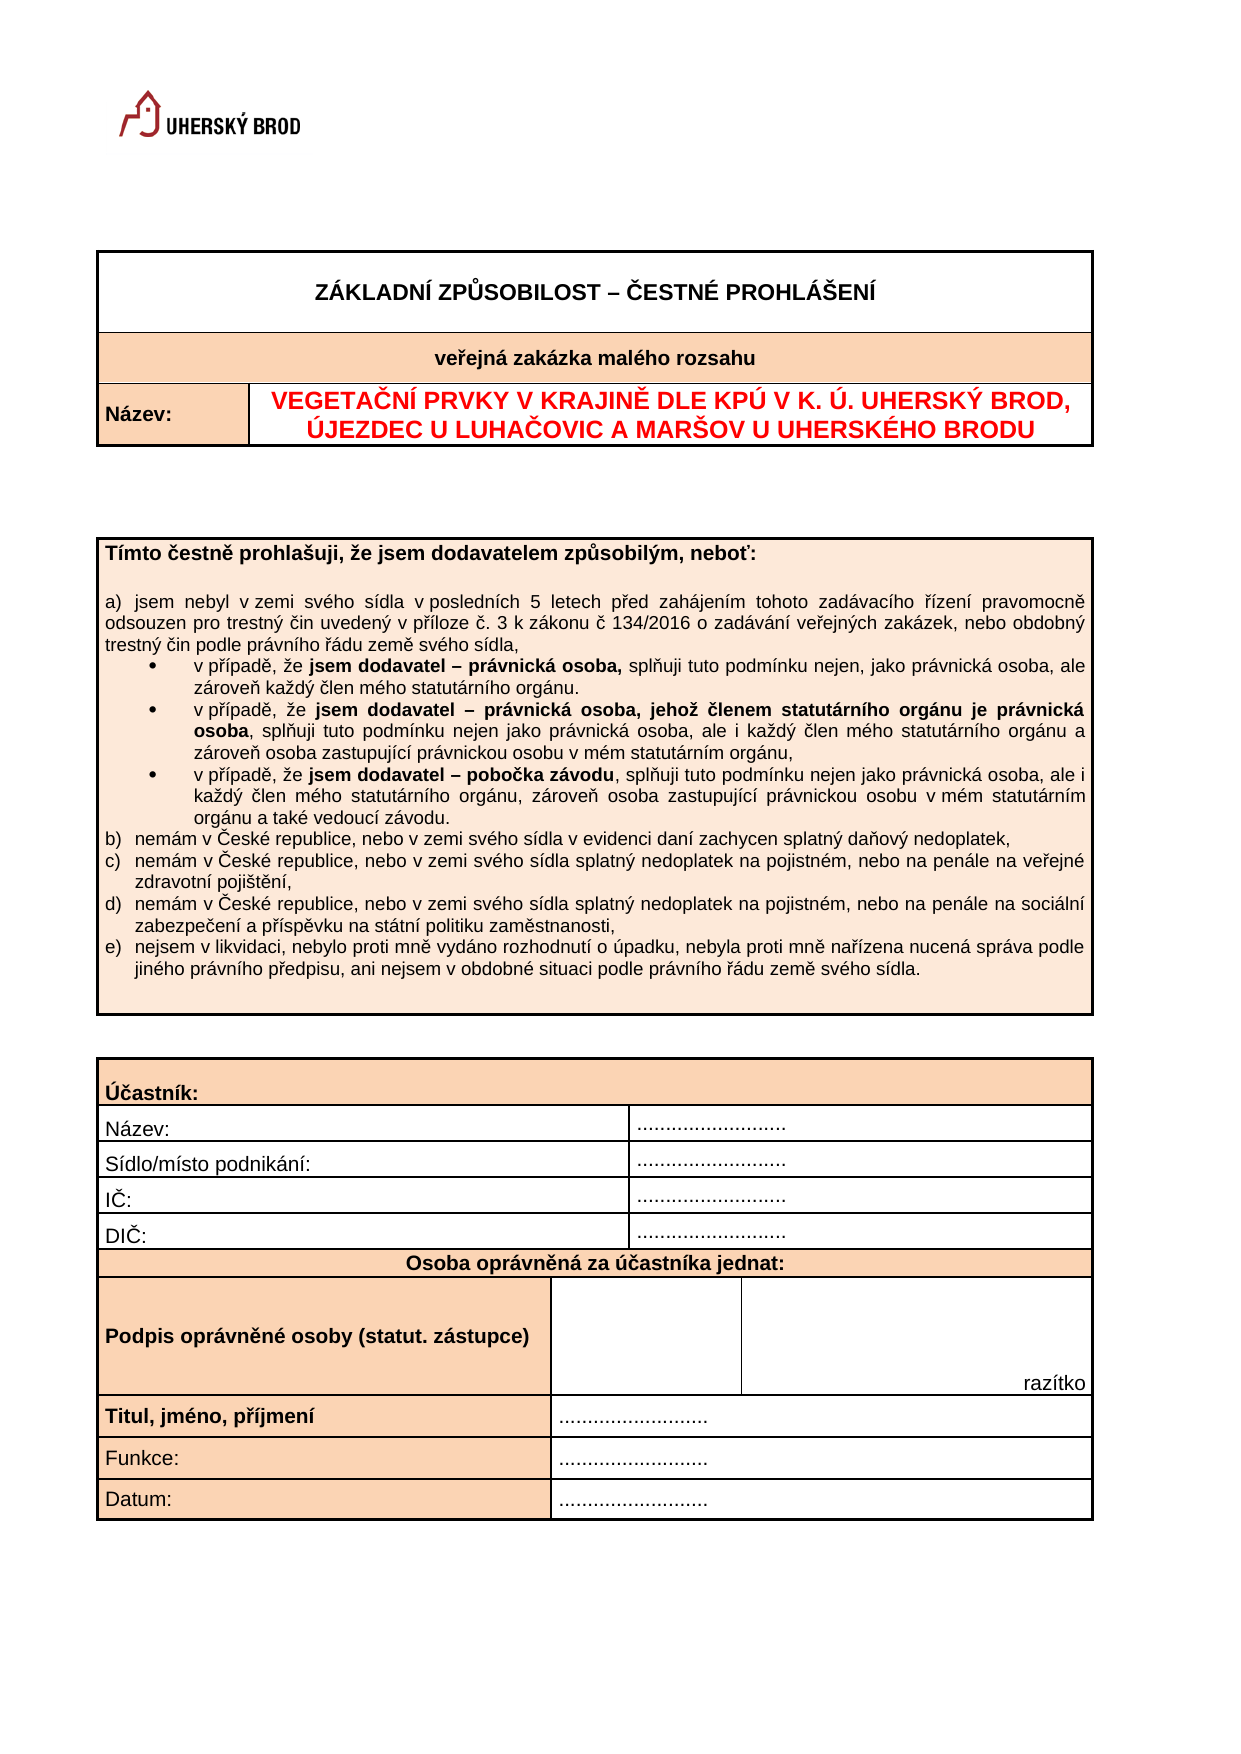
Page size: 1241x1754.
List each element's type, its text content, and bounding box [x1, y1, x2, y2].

table_cell Název: [99, 1106, 628, 1140]
picture [106, 73, 313, 155]
table_cell .......................... [630, 1178, 1091, 1212]
table_cell Sídlo/místo podnikání: [99, 1142, 628, 1176]
table_cell .......................... [630, 1142, 1091, 1176]
table_cell veřejná zakázka malého rozsahu [99, 333, 1091, 382]
table_header ZÁKLADNÍ ZPŮSOBILOST – ČESTNÉ PROHLÁŠENÍ [99, 253, 1091, 332]
table_cell Podpis oprávněné osoby (statut. zástupce) [99, 1278, 550, 1394]
table_cell IČ: [99, 1178, 628, 1212]
table_cell Osoba oprávněná za účastníka jednat: [99, 1250, 1091, 1276]
table_cell Funkce: [99, 1438, 550, 1478]
table_cell Datum: [99, 1480, 550, 1518]
table_cell .......................... [552, 1438, 1091, 1478]
table_cell Titul, jméno, příjmení [99, 1396, 550, 1436]
table_cell .......................... [630, 1214, 1091, 1248]
table_cell .......................... [552, 1396, 1091, 1436]
table_cell vEgetační prvky v krajině dle kpú v k. ú. uherský brod, újezdec u luhačovic a maršov u uherského brodu [250, 384, 1091, 444]
table_cell razítko [742, 1278, 1091, 1394]
table_header Tímto čestně prohlašuji, že jsem dodavatelem způsobilým, neboť: a) jsem nebyl v zemi svého sídla v posledních 5 letech před zahájením tohoto zadávacího řízení pravomocně odsouzen pro trestný čin uvedený v příloze č. 3 k zákonu č 134/2016 o zadávání veřejných zakázek, nebo obdobný trestný čin podle právního řádu země svého sídla, v případě, že jsem dodavatel – právnická osoba, splňuji tuto podmínku nejen, jako právnická osoba, ale zároveň každý člen mého statutárního orgánu. v případě, že jsem dodavatel – právnická osoba, jehož členem statutárního orgánu je právnická osoba, splňuji tuto podmínku nejen jako právnická osoba, ale i každý člen mého statutárního orgánu a zároveň osoba zastupující právnickou osobu v mém statutárním orgánu, v případě, že jsem dodavatel – pobočka závodu, splňuji tuto podmínku nejen jako právnická osoba, ale i každý člen mého statutárního orgánu, zároveň osoba zastupující právnickou osobu v mém statutárním orgánu a také vedoucí závodu. b) nemám v České republice, nebo v zemi svého sídla v evidenci daní zachycen splatný daňový nedoplatek, c) nemám v České republice, nebo v zemi svého sídla splatný nedoplatek na pojistném, nebo na penále na veřejné zdravotní pojištění, d) nemám v České republice, nebo v zemi svého sídla splatný nedoplatek na pojistném, nebo na penále na sociální zabezpečení a příspěvku na státní politiku zaměstnanosti, e) nejsem v likvidaci, nebylo proti mně vydáno rozhodnutí o úpadku, nebyla proti mně nařízena nucená správa podle jiného právního předpisu, ani nejsem v obdobné situaci podle právního řádu země svého sídla. [99, 540, 1091, 1013]
table_cell DIČ: [99, 1214, 628, 1248]
table_cell .......................... [552, 1480, 1091, 1518]
table_cell .......................... [630, 1106, 1091, 1140]
table_cell Název: [99, 384, 248, 444]
table_header Účastník: [99, 1060, 1091, 1104]
table_cell [552, 1278, 741, 1394]
